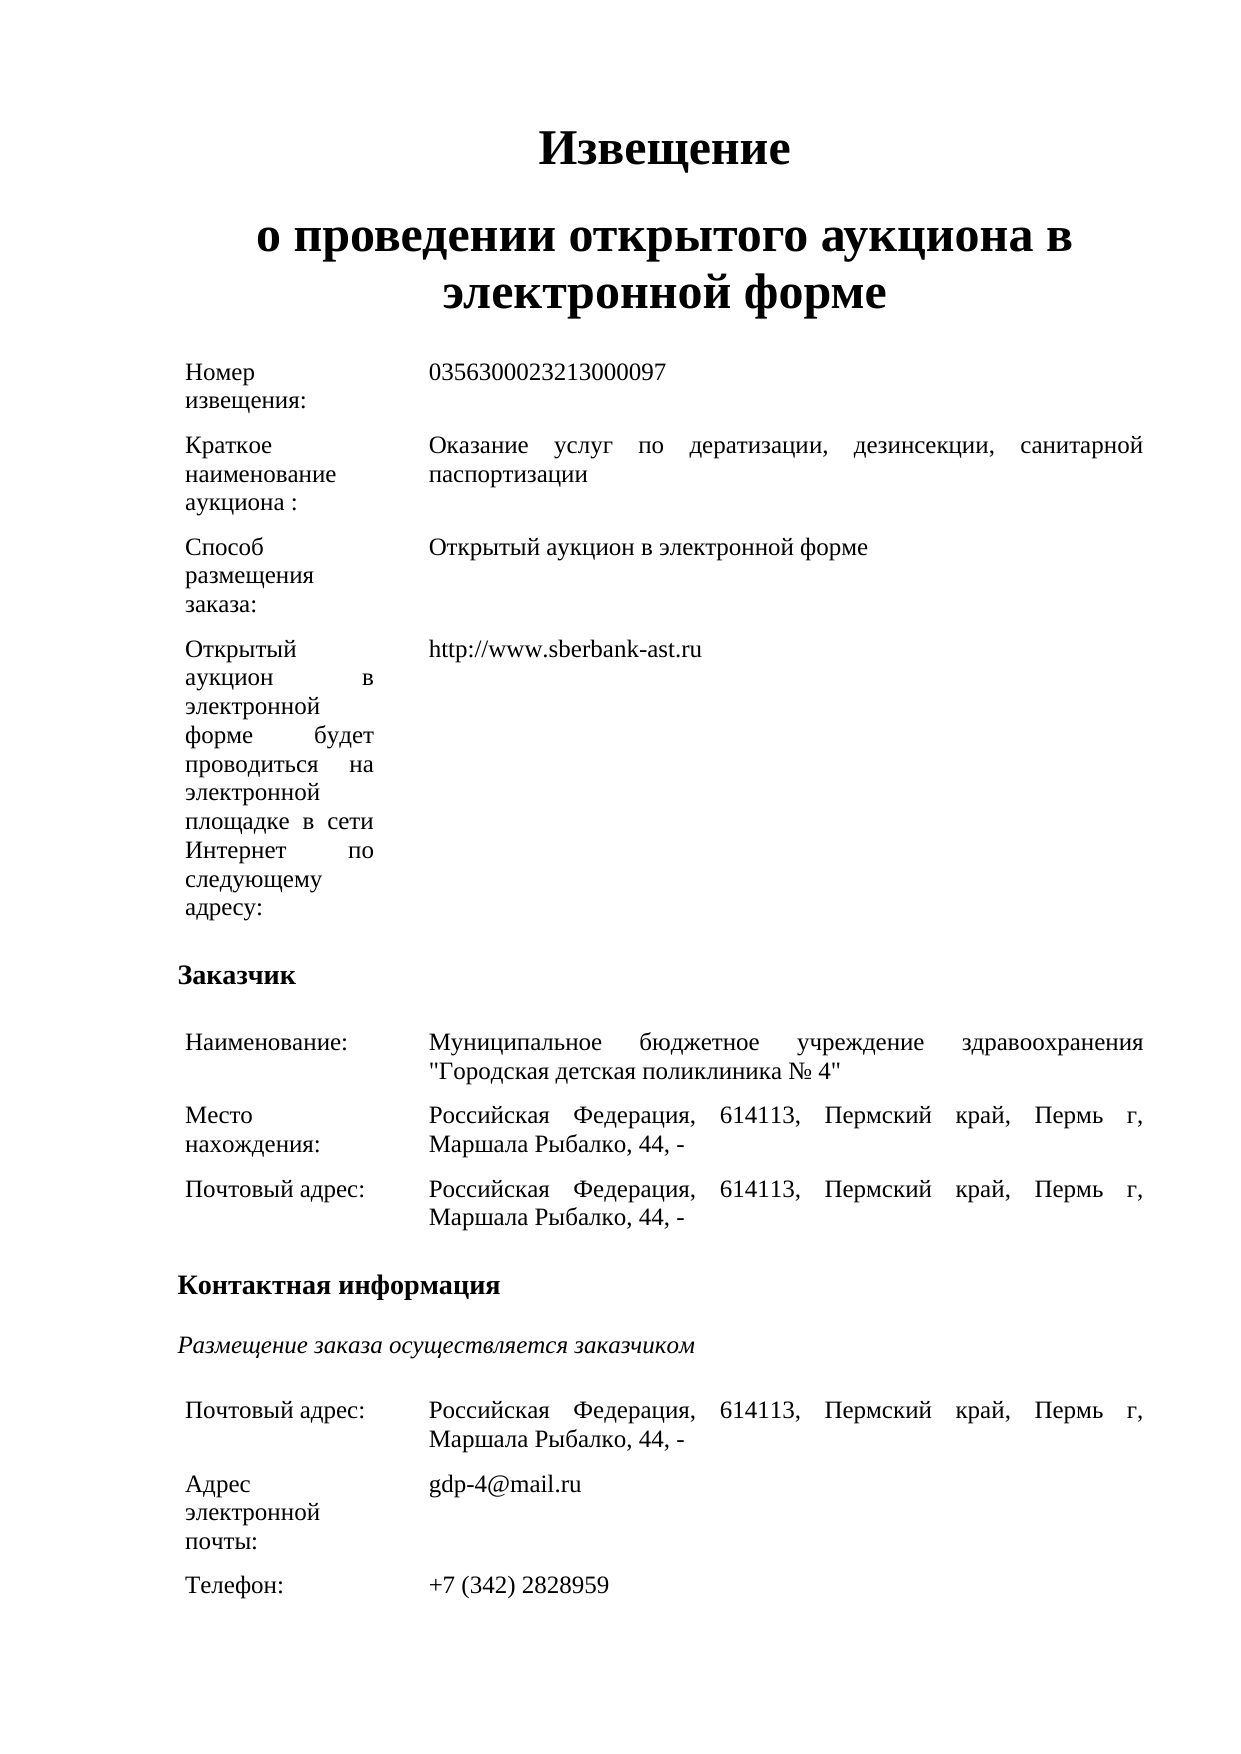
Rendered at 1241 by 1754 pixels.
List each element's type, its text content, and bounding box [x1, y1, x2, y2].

text Заказчик [177, 958, 1152, 991]
table_cell Место нахождения: [177, 1093, 421, 1166]
table_cell gdp-4@mail.ru [421, 1461, 1152, 1563]
table_header Российская Федерация, 614113, Пермский край, Пермь г, Маршала Рыбалко, 44, - [421, 1388, 1152, 1461]
table_cell Почтовый адрес: [177, 1166, 421, 1239]
table_cell Адрес электронной почты: [177, 1461, 421, 1563]
table_cell Открытый аукцион в электронной форме будет проводиться на электронной площадке в сети Интернет по следующему адресу: [177, 626, 421, 929]
table_cell Российская Федерация, 614113, Пермский край, Пермь г, Маршала Рыбалко, 44, - [421, 1093, 1152, 1166]
table_header 0356300023213000097 [421, 349, 1152, 422]
table_cell Российская Федерация, 614113, Пермский край, Пермь г, Маршала Рыбалко, 44, - [421, 1166, 1152, 1239]
text о проведении открытого аукциона в электронной форме [177, 205, 1152, 320]
table_cell http://www.sberbank-ast.ru [421, 626, 1152, 929]
text Контактная информация [177, 1268, 1152, 1301]
table_cell Открытый аукцион в электронной форме [421, 524, 1152, 626]
table_header Почтовый адрес: [177, 1388, 421, 1461]
table_cell +7 (342) 2828959 [421, 1563, 1152, 1607]
text Извещение [177, 118, 1152, 176]
text Размещение заказа осуществляется заказчиком [177, 1330, 1152, 1358]
table_header Муниципальное бюджетное учреждение здравоохранения "Городская детская поликлиника № 4" [421, 1020, 1152, 1093]
table_cell Телефон: [177, 1563, 421, 1607]
table_cell Краткое наименование аукциона : [177, 422, 421, 524]
table_cell Оказание услуг по дератизации, дезинсекции, санитарной паспортизации [421, 422, 1152, 524]
table_header Наименование: [177, 1020, 421, 1093]
table_cell Способ размещения заказа: [177, 524, 421, 626]
table_header Номер извещения: [177, 349, 421, 422]
